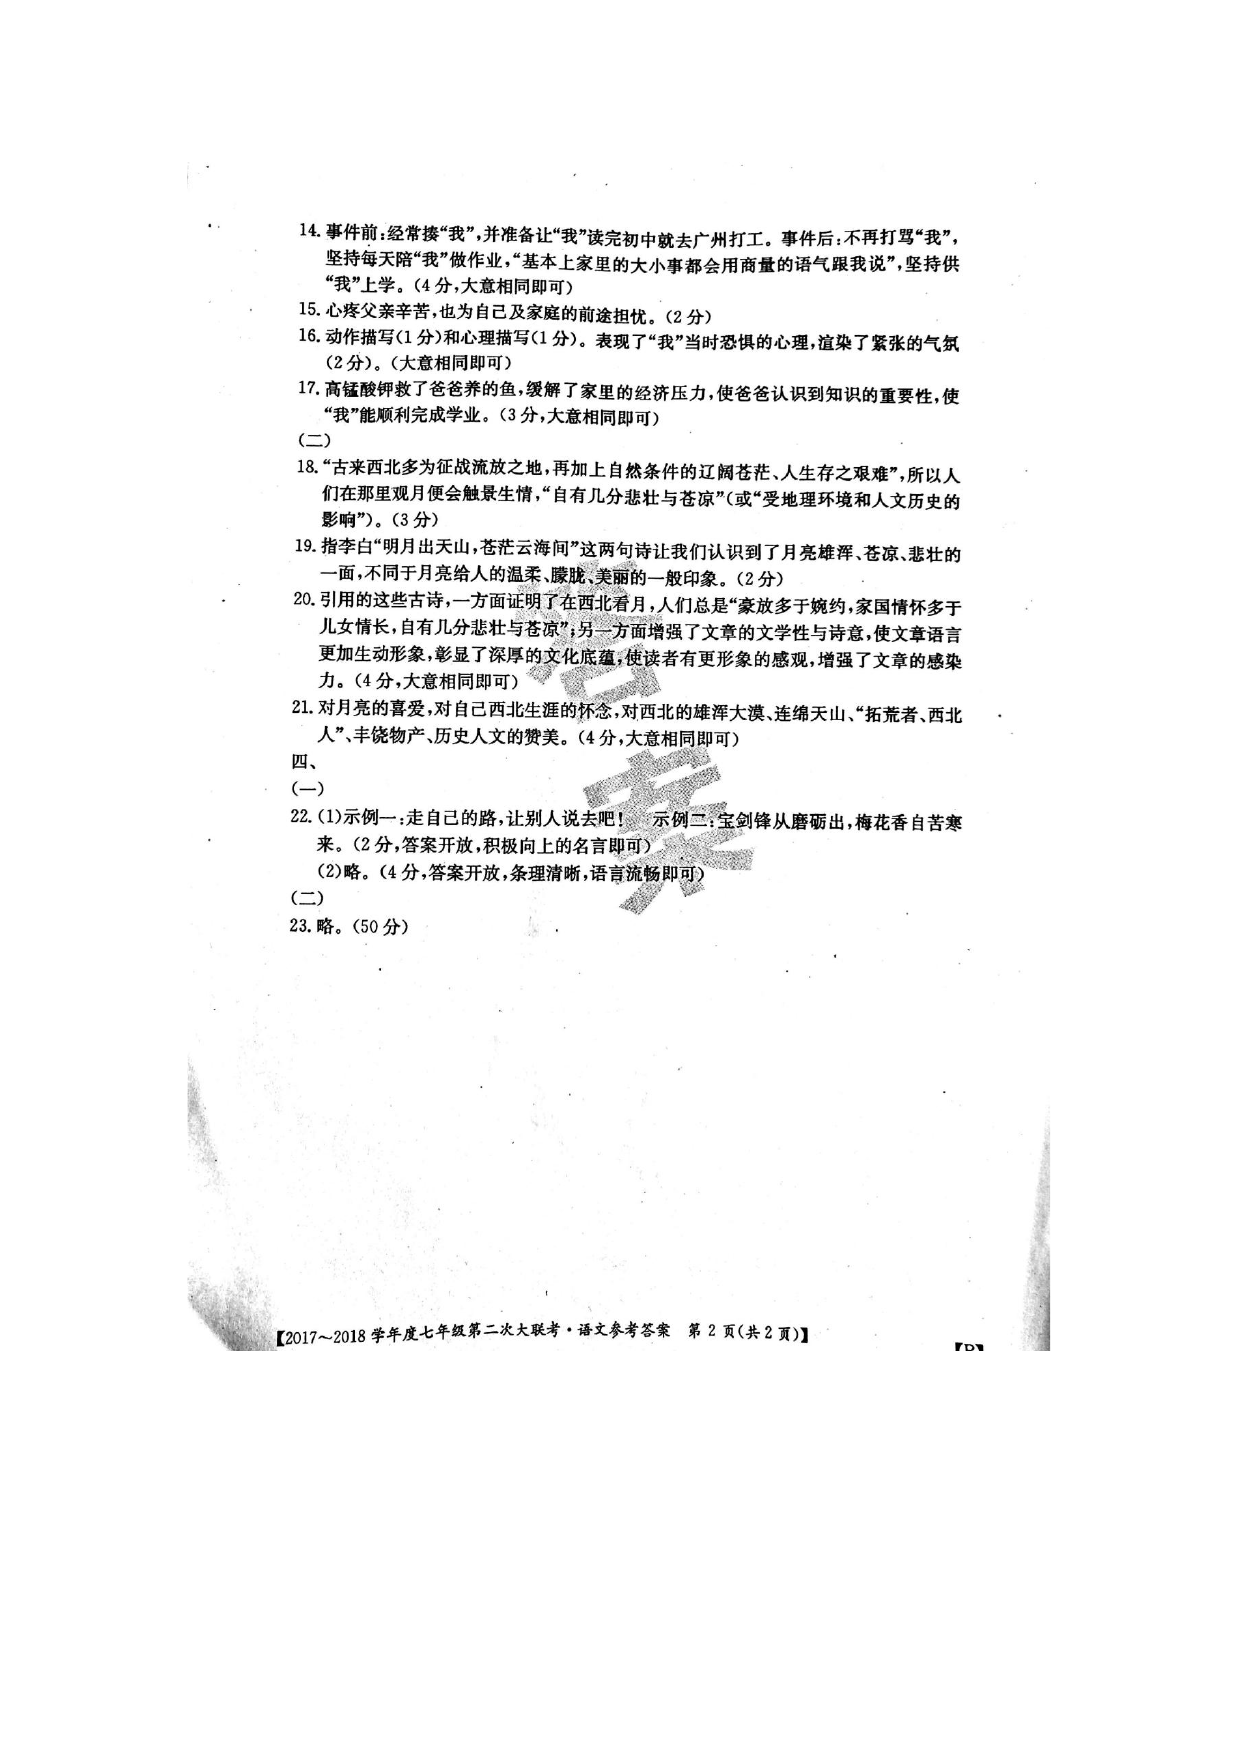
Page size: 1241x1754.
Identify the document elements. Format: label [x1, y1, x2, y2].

picture [187, 162, 1050, 1351]
